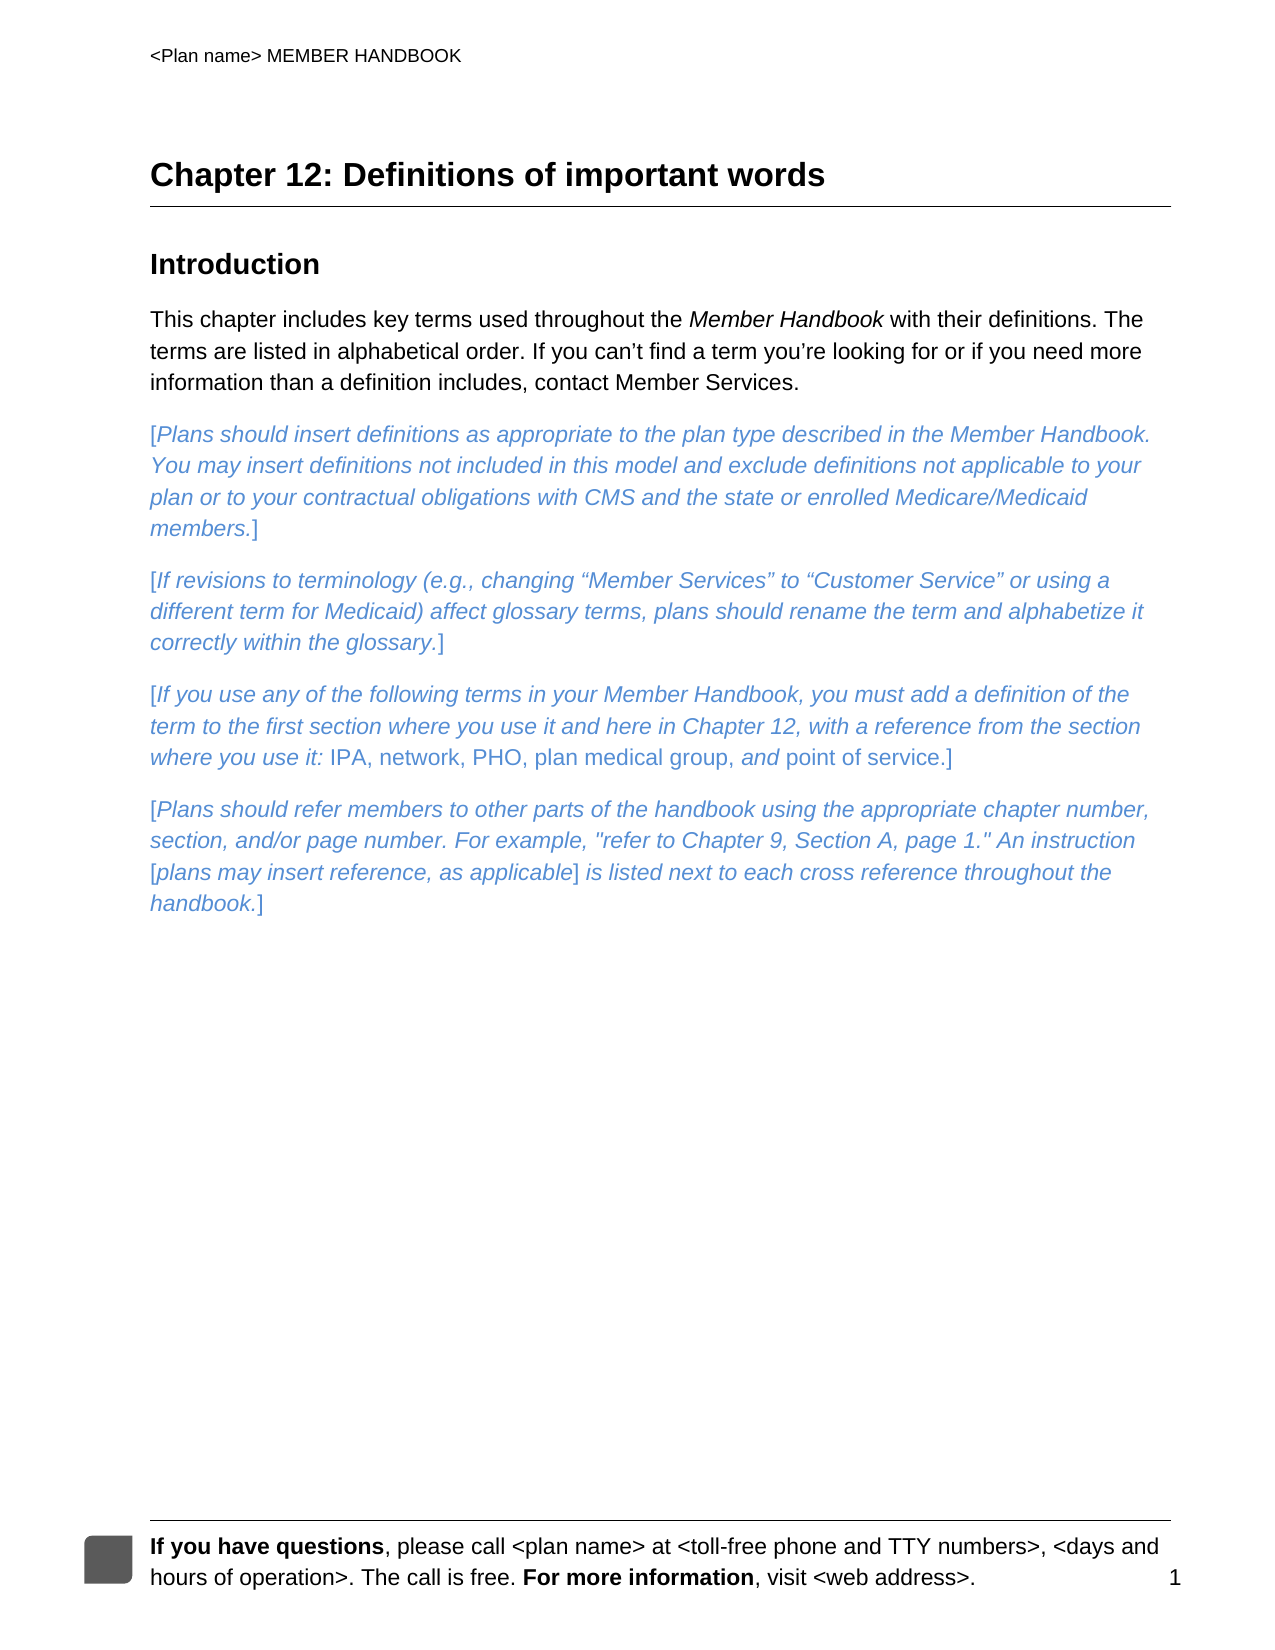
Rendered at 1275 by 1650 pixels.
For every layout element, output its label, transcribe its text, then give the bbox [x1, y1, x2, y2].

text [Plans should refer members to other parts of the handbook using the appropriate chapter number, section, and/or page number. For example, "refer to Chapter 9, Section A, page 1." An instruction [plans may insert reference, as applicable] is listed next to each cross reference throughout the handbook.] [150, 792, 1171, 917]
text [If revisions to terminology (e.g., changing “Member Services” to “Customer Service” or using a different term for Medicaid) affect glossary terms, plans should rename the term and alphabetize it correctly within the glossary.] [150, 563, 1171, 657]
text This chapter includes key terms used throughout the Member Handbook with their definitions. The terms are listed in alphabetical order. If you can’t find a term you’re looking for or if you need more information than a definition includes, contact Member Services. [150, 303, 1171, 397]
text [Plans should insert definitions as appropriate to the plan type described in the Member Handbook. You may insert definitions not included in this model and exclude definitions not applicable to your plan or to your contractual obligations with CMS and the state or enrolled Medicare/Medicaid members.] [150, 417, 1171, 542]
text Chapter 12: Definitions of important words [150, 156, 1171, 206]
text Introduction [150, 244, 1171, 282]
text [If you use any of the following terms in your Member Handbook, you must add a definition of the term to the first section where you use it and here in Chapter 12, with a reference from the section where you use it: IPA, network, PHO, plan medical group, and point of service.] [150, 678, 1171, 772]
